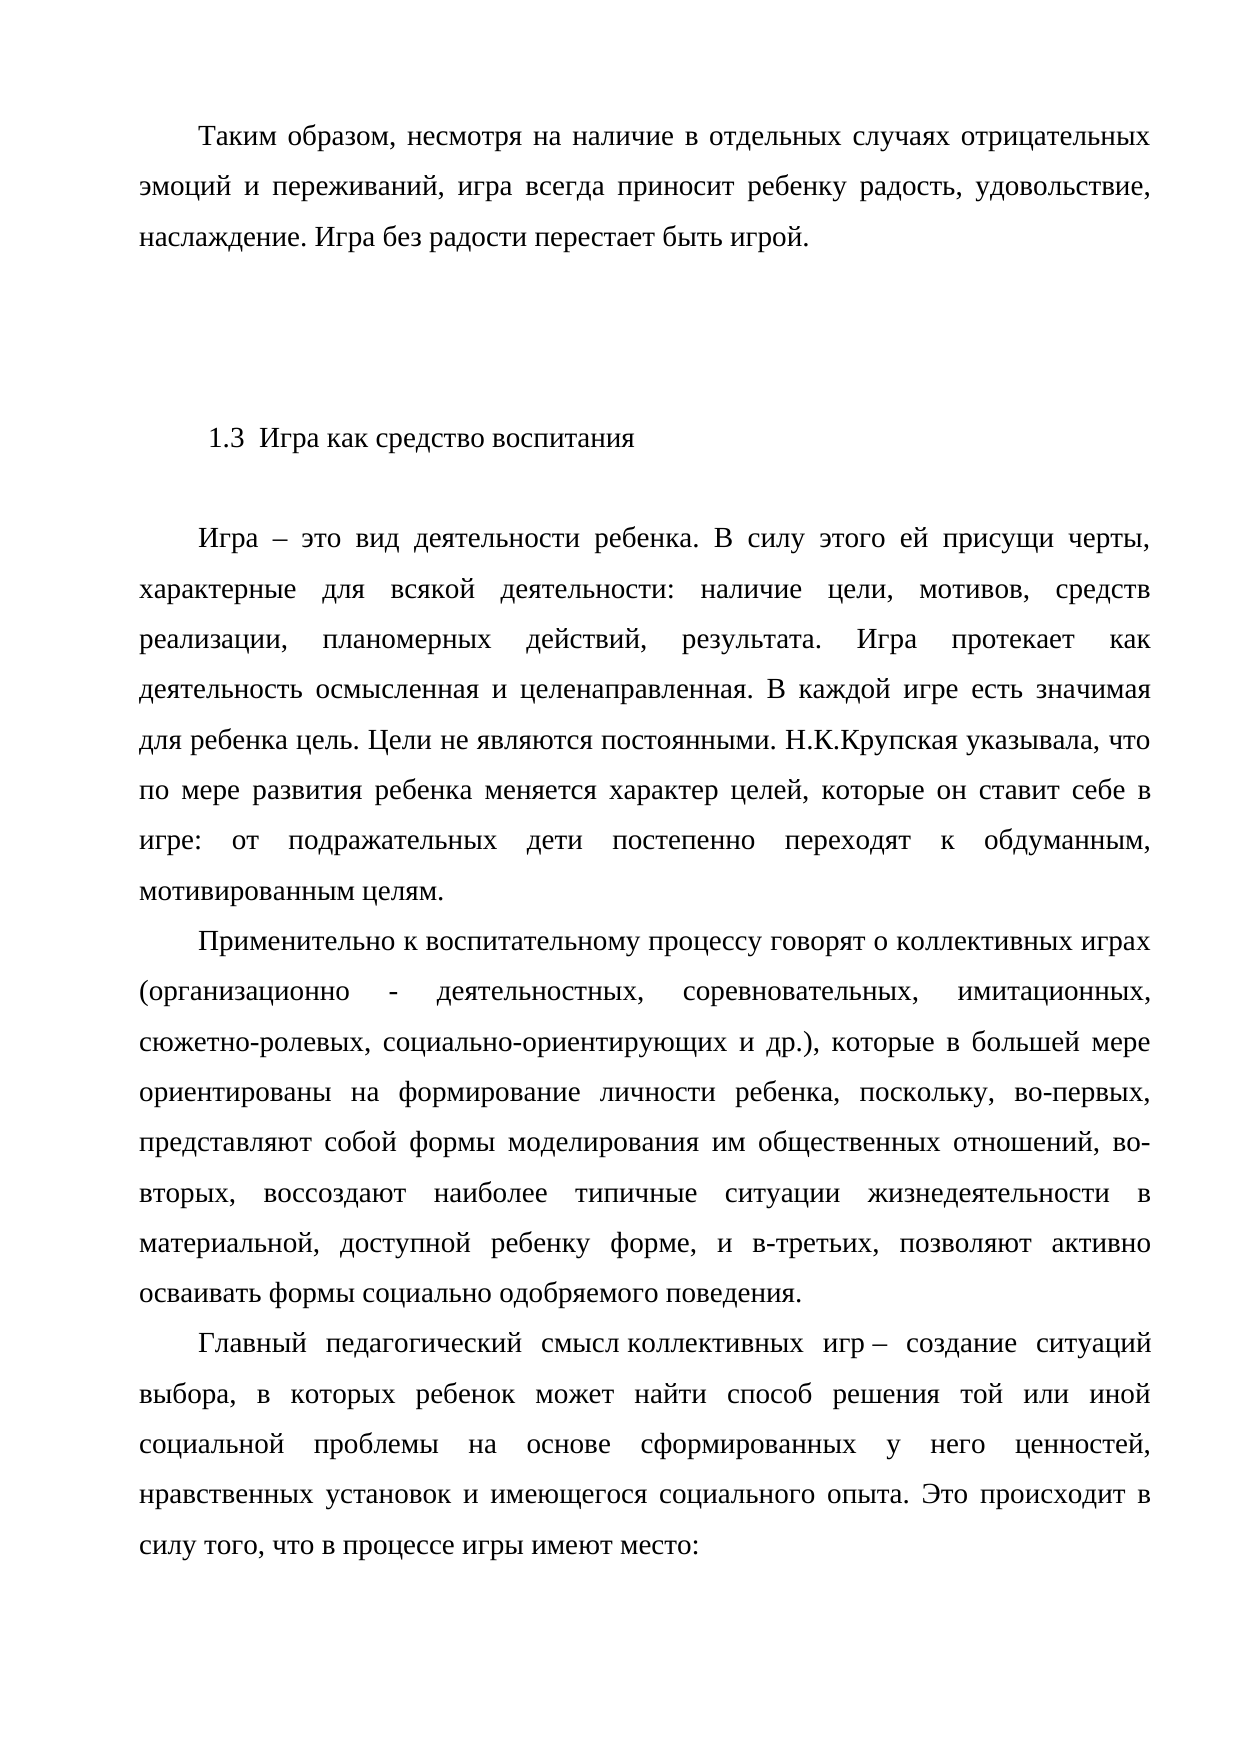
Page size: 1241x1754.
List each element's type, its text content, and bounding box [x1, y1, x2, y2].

text Главный педагогический смысл коллективных игр – создание ситуаций выбора, в которых ребенок может найти способ решения той или иной социальной проблемы на основе сформированных у него ценностей, нравственных установок и имеющегося социального опыта. Это происходит в силу того, что в процессе игры имеют место: [139, 1326, 1152, 1560]
text Применительно к воспитательному процессу говорят о коллективных играх (организационно - деятельностных, соревновательных, имитационных, сюжетно-ролевых, социально-ориентирующих и др.), которые в большей мере ориентированы на формирование личности ребенка, поскольку, во-первых, представляют собой формы моделирования им общественных отношений, во-вторых, воссоздают наиболее типичные ситуации жизнедеятельности в материальной, доступной ребенку форме, и в-третьих, позволяют активно осваивать формы социально одобряемого поведения. [139, 923, 1152, 1309]
text Игра – это вид деятельности ребенка. В силу этого ей присущи черты, характерные для всякой деятельности: наличие цели, мотивов, средств реализации, планомерных действий, результата. Игра протекает как деятельность осмысленная и целенаправленная. В каждой игре есть значимая для ребенка цель. Цели не являются постоянными. Н.К.Крупская указывала, что по мере развития ребенка меняется характер целей, которые он ставит себе в игре: от подражательных дети постепенно переходят к обдуманным, мотивированным целям. [139, 521, 1152, 906]
text 1.3 Игра как средство воспитания [133, 420, 1152, 453]
text Таким образом, несмотря на наличие в отдельных случаях отрицательных эмоций и переживаний, игра всегда приносит ребенку радость, удовольствие, наслаждение. Игра без радости перестает быть игрой. [139, 118, 1152, 252]
